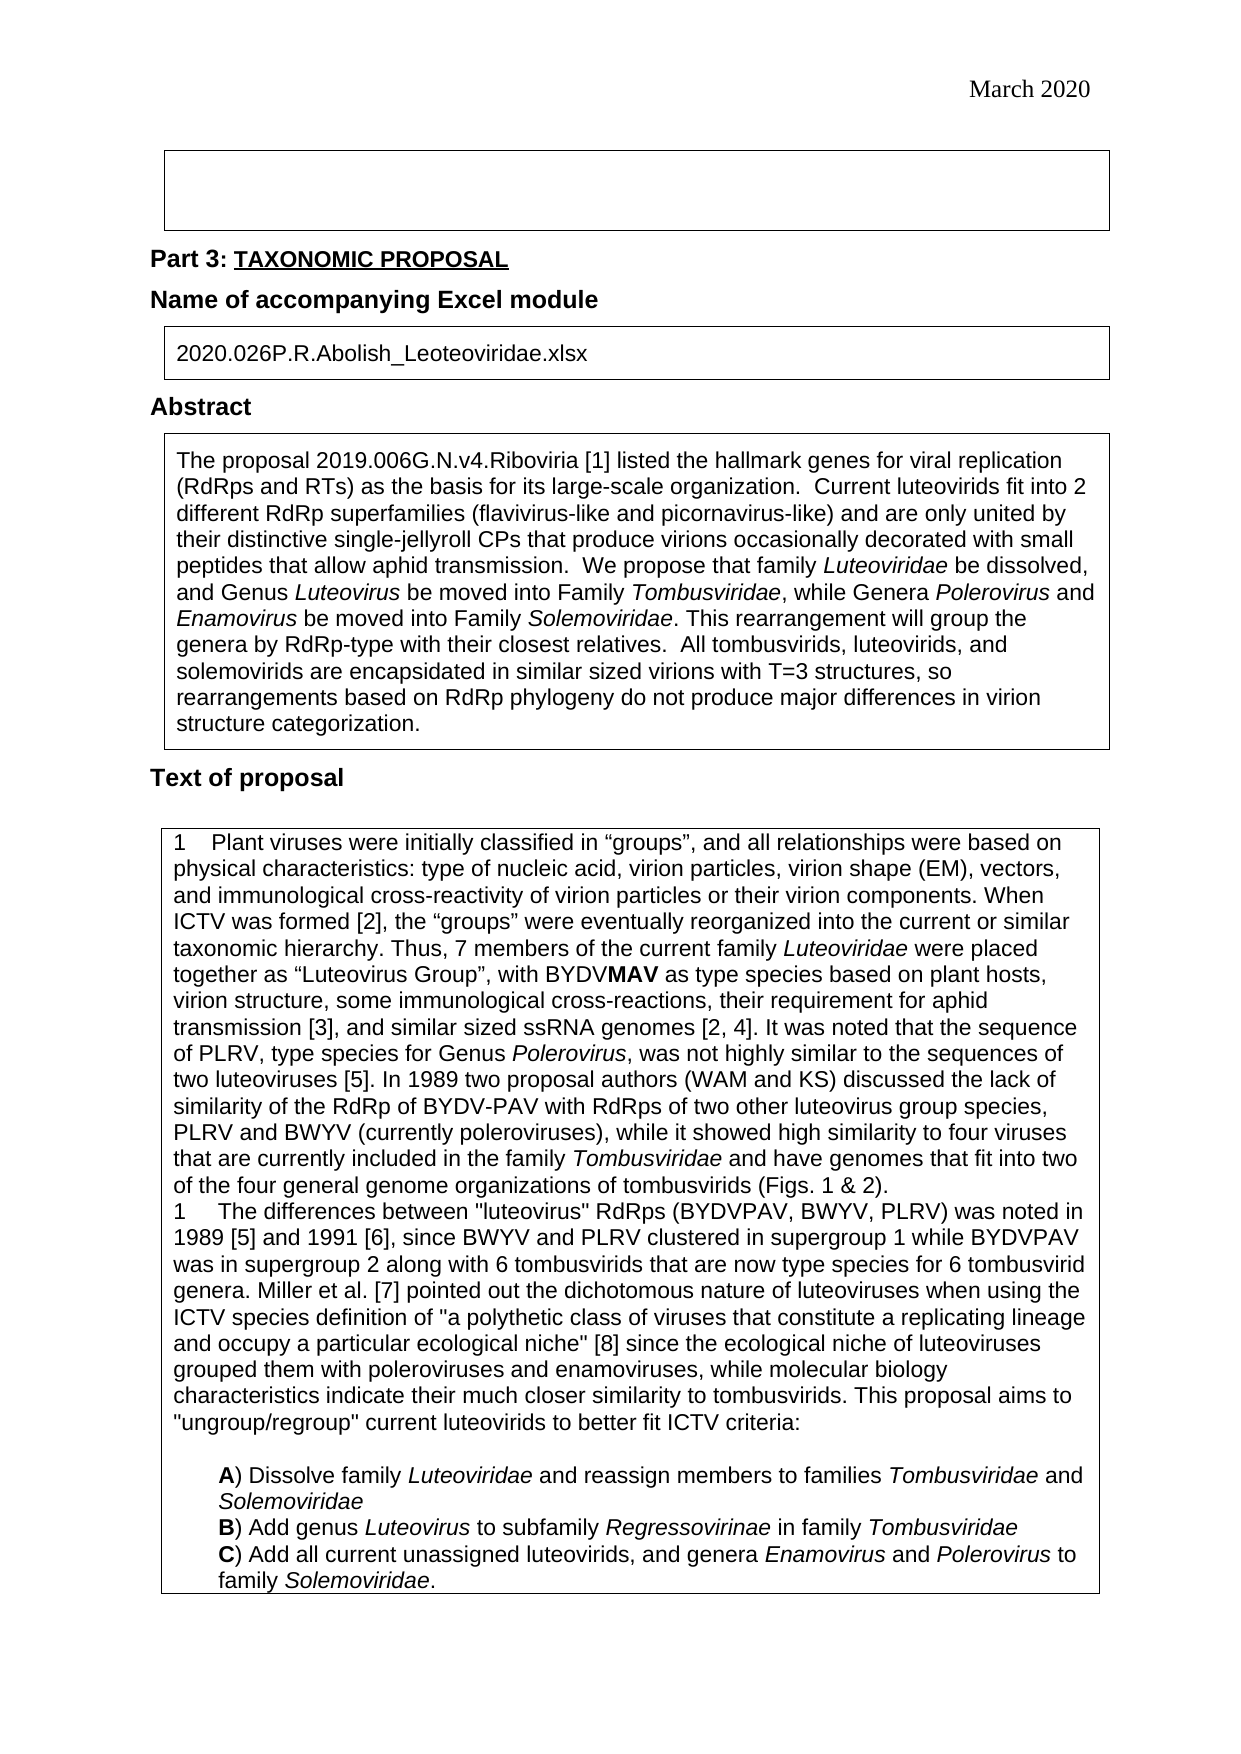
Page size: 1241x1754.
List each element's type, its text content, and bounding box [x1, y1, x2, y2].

text Abstract [150, 392, 1090, 421]
table_header The proposal 2019.006G.N.v4.Riboviria [1] listed the hallmark genes for viral replication (RdRps and RTs) as the basis for its large-scale organization. Current luteovirids fit into 2 different RdRp superfamilies (flavivirus-like and picornavirus-like) and are only united by their distinctive single-jellyroll CPs that produce virions occasionally decorated with small peptides that allow aphid transmission. We propose that family Luteoviridae be dissolved, and Genus Luteovirus be moved into Family Tombusviridae, while Genera Polerovirus and Enamovirus be moved into Family Solemoviridae. This rearrangement will group the genera by RdRp-type with their closest relatives. All tombusvirids, luteovirids, and solemovirids are encapsidated in similar sized virions with T=3 structures, so rearrangements based on RdRp phylogeny do not produce major differences in virion structure categorization. [165, 434, 1109, 749]
text Part 3: TAXONOMIC PROPOSAL [150, 244, 1090, 272]
table_header [150, 804, 1111, 1594]
text Name of accompanying Excel module [150, 285, 1090, 314]
text Text of proposal [150, 763, 1090, 792]
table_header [165, 151, 1109, 230]
table_header 2020.026P.R.Abolish_Leoteoviridae.xlsx [165, 327, 1109, 378]
